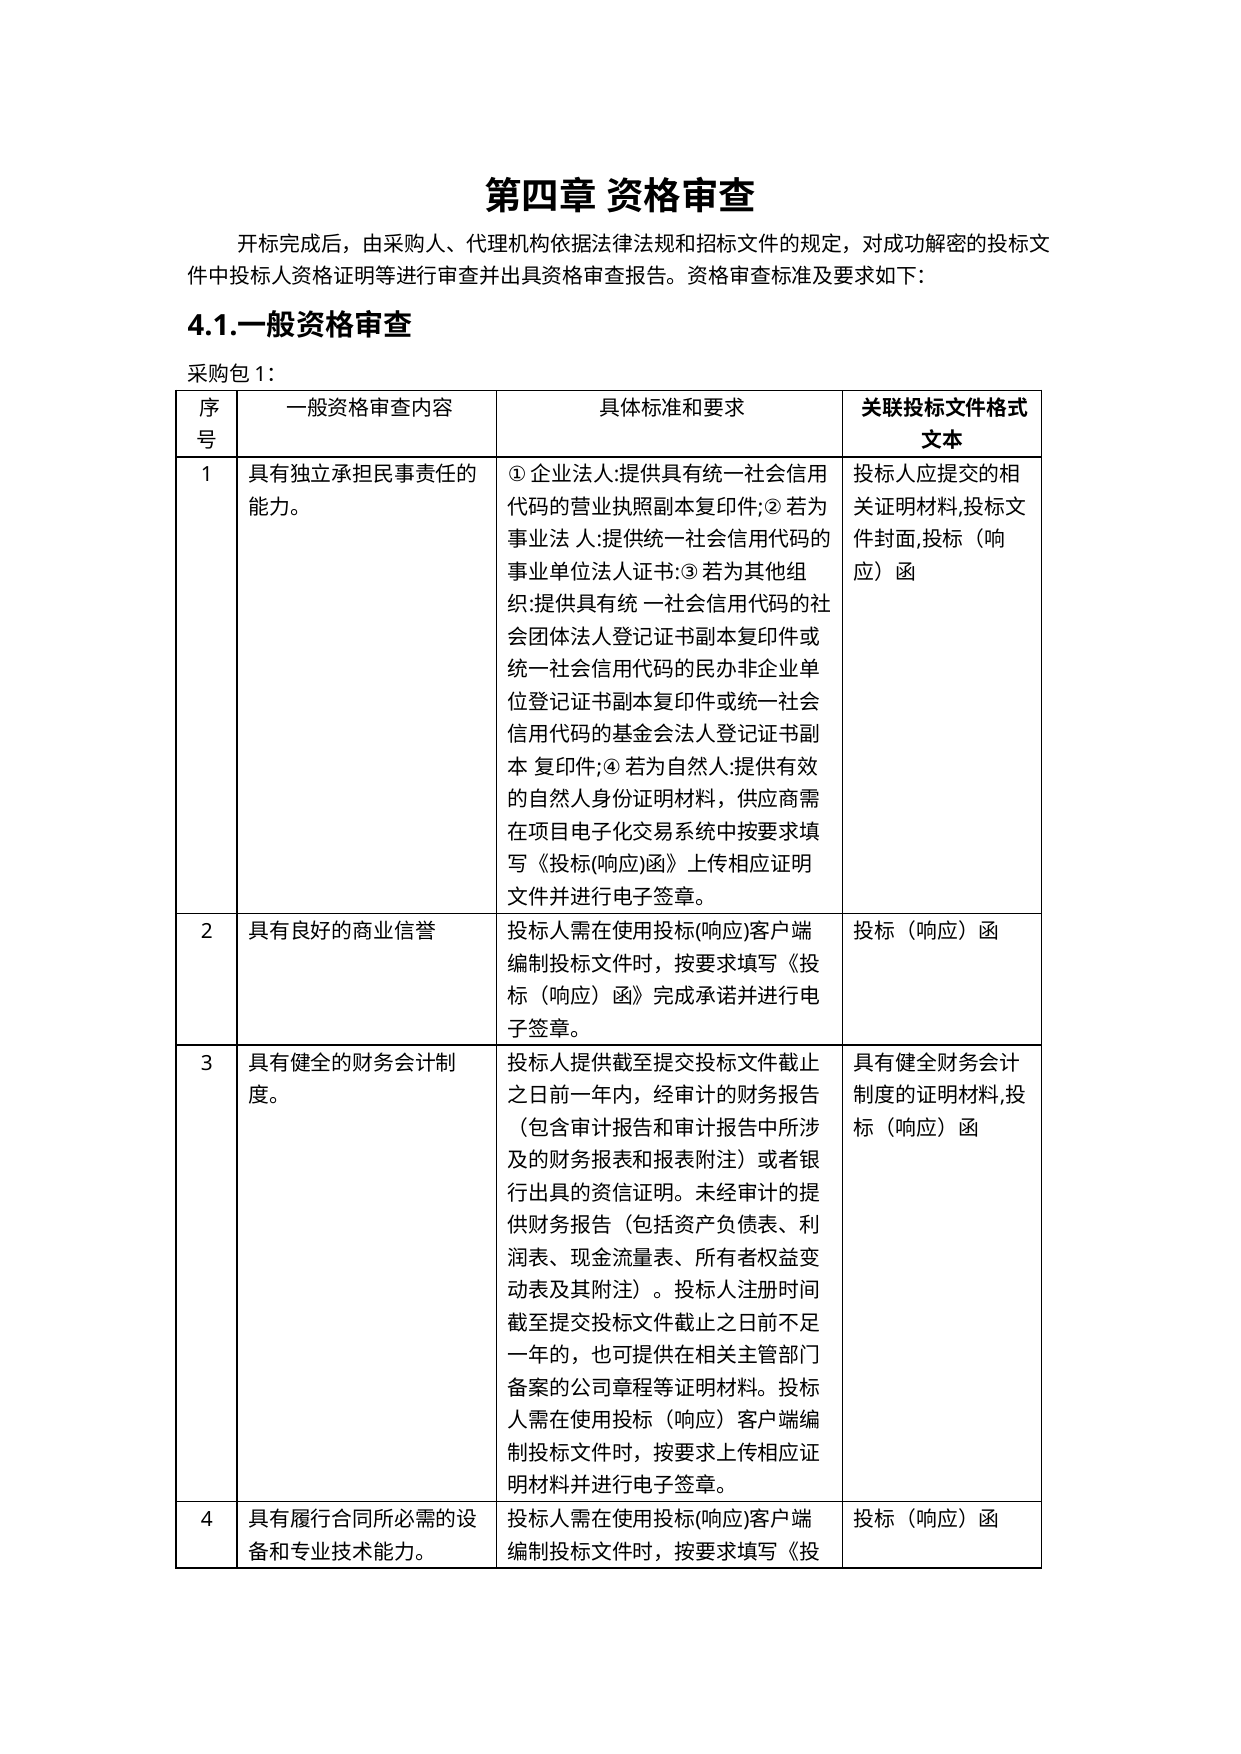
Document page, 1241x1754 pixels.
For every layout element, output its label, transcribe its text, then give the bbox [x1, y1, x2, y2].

table_cell 投标人应提交的相关证明材料,投标文件封面,投标（响应）函 [843, 458, 1041, 913]
table_header 具体标准和要求 [497, 391, 842, 456]
table_header 一般资格审查内容 [238, 391, 496, 456]
text 4.1.一般资格审查 [187, 292, 1053, 357]
table_cell ①企业法人:提供具有统一社会信用代码的营业执照副本复印件;②若为事业法 人:提供统一社会信用代码的事业单位法人证书:③若为其他组织:提供具有统 一社会信用代码的社会团体法人登记证书副本复印件或统一社会信用代码的民办非企业单位登记证书副本复印件或统一社会信用代码的基金会法人登记证书副本 复印件;④若为自然人:提供有效的自然人身份证明材料，供应商需在项目电子化交易系统中按要求填写《投标(响应)函》上传相应证明文件并进行电子签章。 [497, 458, 842, 913]
table_cell 投标（响应）函 [843, 914, 1041, 1044]
text 开标完成后，由采购人、代理机构依据法律法规和招标文件的规定，对成功解密的投标文件中投标人资格证明等进行审查并出具资格审查报告。资格审查标准及要求如下： [187, 227, 1053, 292]
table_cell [497, 1502, 842, 1567]
table_cell 投标人提供截至提交投标文件截止之日前一年内，经审计的财务报告（包含审计报告和审计报告中所涉及的财务报表和报表附注）或者银行出具的资信证明。未经审计的提供财务报告（包括资产负债表、利润表、现金流量表、所有者权益变动表及其附注）。投标人注册时间截至提交投标文件截止之日前不足一年的，也可提供在相关主管部门备案的公司章程等证明材料。投标人需在使用投标（响应）客户端编制投标文件时，按要求上传相应证明材料并进行电子签章。 [497, 1046, 842, 1501]
table_header 序号 [177, 391, 236, 456]
text 第四章 资格审查 [187, 162, 1053, 227]
table_cell 具有独立承担民事责任的能力。 [238, 458, 496, 913]
table_cell 具有健全财务会计制度的证明材料,投标（响应）函 [843, 1046, 1041, 1501]
table_cell 投标（响应）函 [843, 1502, 1041, 1567]
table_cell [238, 1502, 496, 1567]
table_header 关联投标文件格式文本 [843, 391, 1041, 456]
table_cell 4 [177, 1502, 236, 1567]
table_cell 具有健全的财务会计制度。 [238, 1046, 496, 1501]
table_cell 1 [177, 458, 236, 913]
table_cell 投标人需在使用投标(响应)客户端编制投标文件时，按要求填写《投标（响应）函》完成承诺并进行电子签章。 [497, 914, 842, 1044]
table_cell 3 [177, 1046, 236, 1501]
table_cell 2 [177, 914, 236, 1044]
table_cell 具有良好的商业信誉 [238, 914, 496, 1044]
text 采购包1： [187, 357, 1053, 389]
